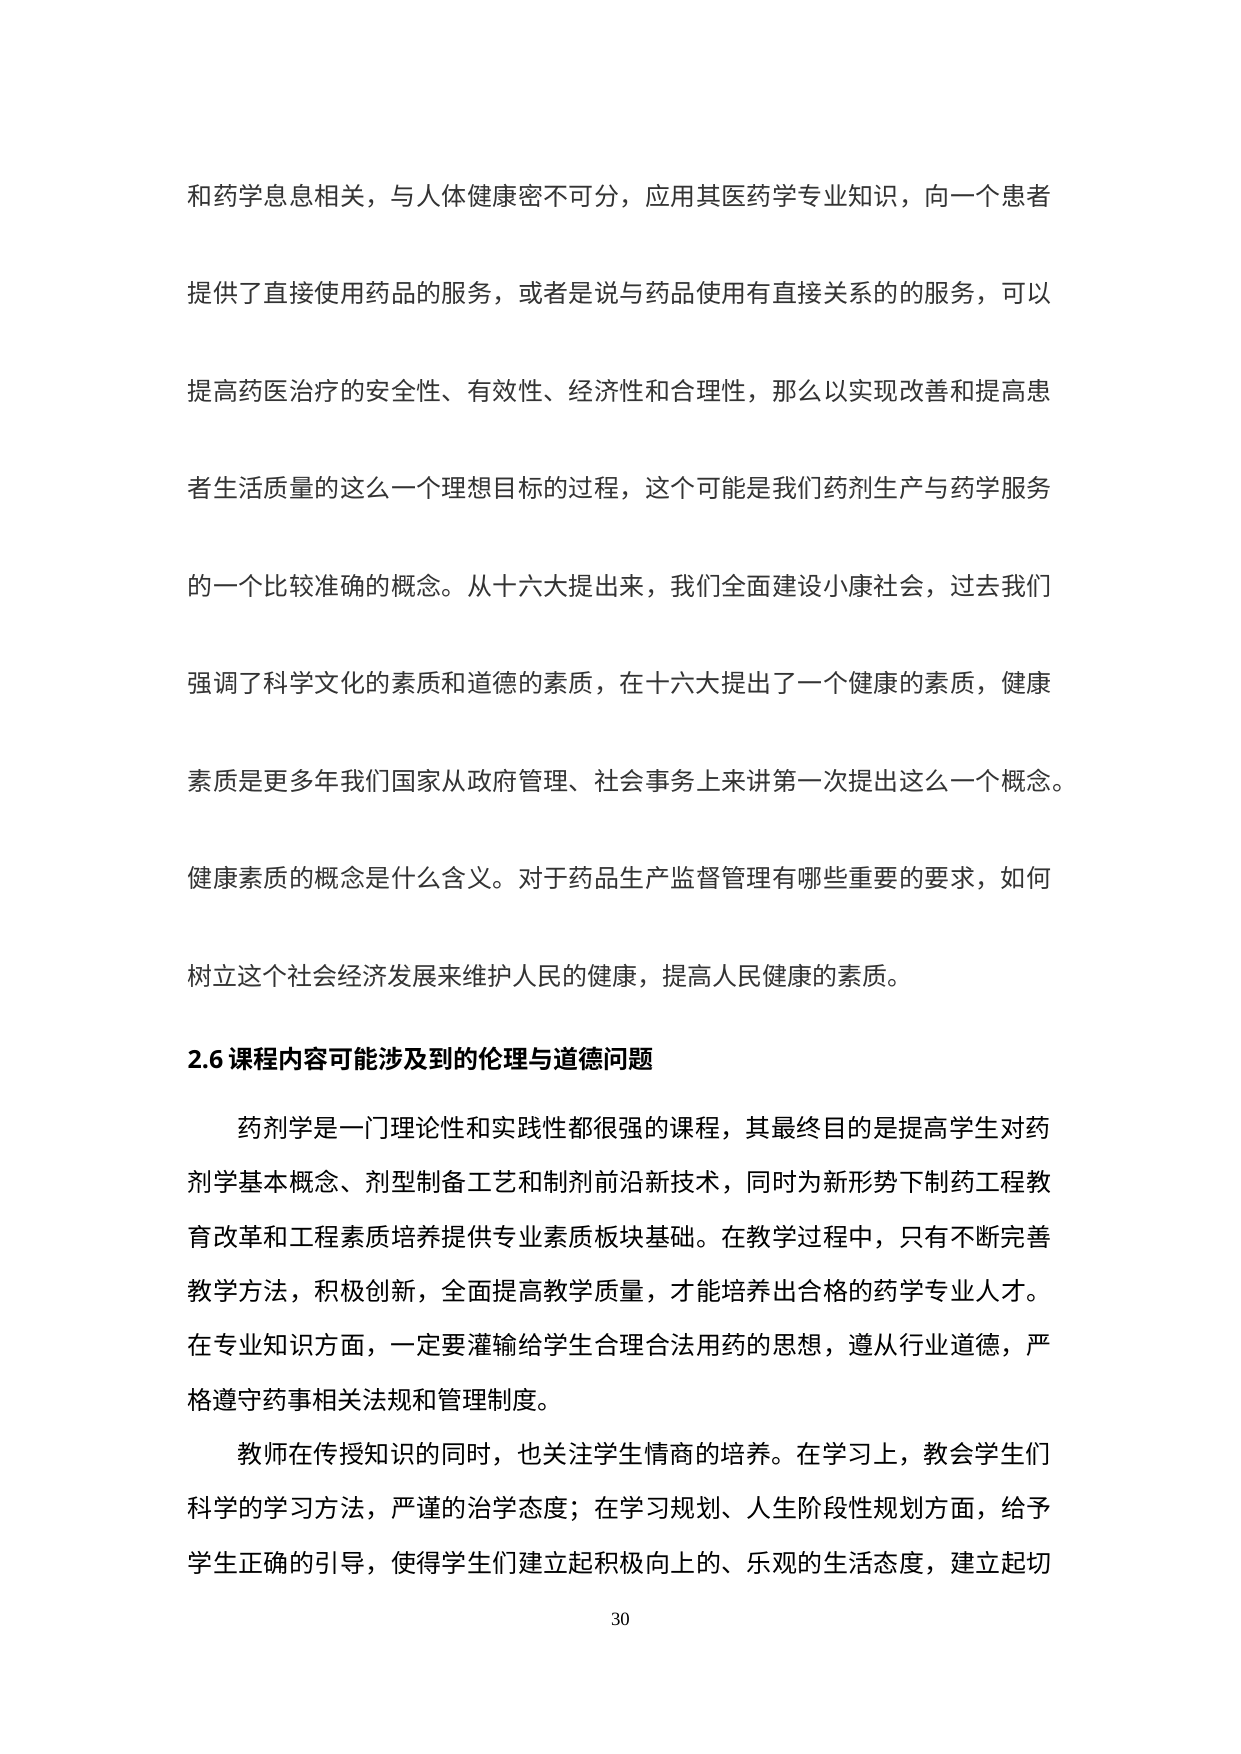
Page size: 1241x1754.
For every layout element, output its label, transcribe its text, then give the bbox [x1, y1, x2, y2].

text 药剂学是一门理论性和实践性都很强的课程，其最终目的是提高学生对药剂学基本概念、剂型制备工艺和制剂前沿新技术，同时为新形势下制药工程教育改革和工程素质培养提供专业素质板块基础。在教学过程中，只有不断完善教学方法，积极创新，全面提高教学质量，才能培养出合格的药学专业人才。在专业知识方面，一定要灌输给学生合理合法用药的思想，遵从行业道德，严格遵守药事相关法规和管理制度。 [187, 1108, 1053, 1416]
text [187, 162, 1053, 1007]
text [187, 1434, 1053, 1579]
text 2.6课程内容可能涉及到的伦理与道德问题 [187, 1025, 1053, 1090]
